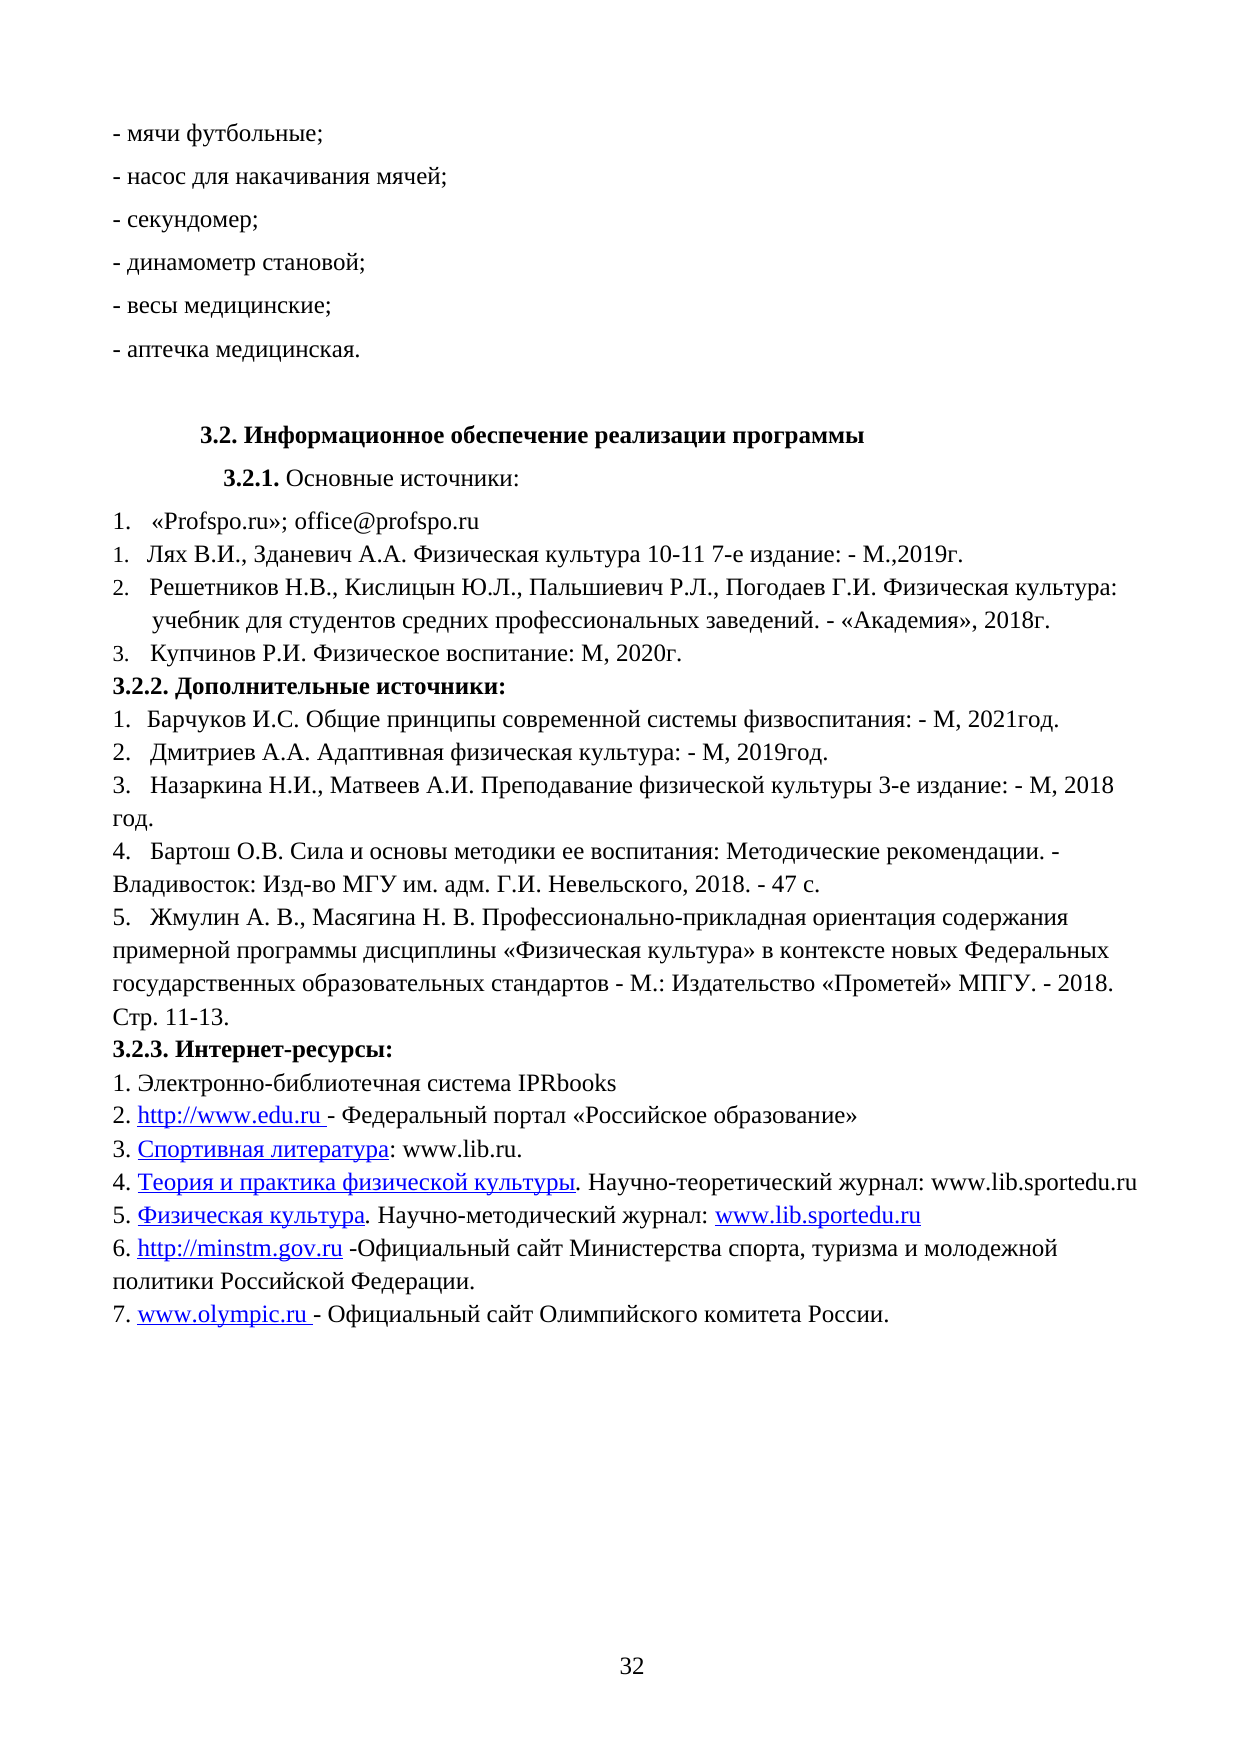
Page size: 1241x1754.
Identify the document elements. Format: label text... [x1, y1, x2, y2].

text 3.2.2. Дополнительные источники: [112, 671, 1152, 700]
text 1. Электронно-библиотечная система IPRbooks [112, 1068, 1152, 1096]
list Решетников Н.В., Кислицын Ю.Л., Пальшиевич Р.Л., Погодаев Г.И. Физическая культура: учебник для студентов средних профессиональных заведений. - «Академия», 2018г. [112, 572, 1152, 634]
list Жмулин А. В., Масягина Н. В. Профессионально-прикладная ориентация содержания примерной программы дисциплины «Физическая культура» в контексте новых Федеральных государственных образовательных стандартов - М.: Издательство «Прометей» МПГУ. - 2018. Стр. 11-13. [112, 902, 1152, 1030]
text - насос для накачивания мячей; [112, 161, 1152, 190]
text - динамометр становой; [112, 247, 1152, 276]
text 3.2.3. Интернет-ресурсы: [112, 1034, 1152, 1063]
list Лях В.И., Зданевич А.А. Физическая культура 10-11 7-е издание: - М.,2019г. [112, 539, 1152, 568]
text - мячи футбольные; [112, 118, 1152, 147]
list Бартош О.В. Сила и основы методики ее воспитания: Методические рекомендации. - Владивосток: Изд-во МГУ им. адм. Г.И. Невельского, 2018. - 47 с. [112, 836, 1152, 898]
text 3. Спортивная литература: www.lib.ru. [112, 1134, 1152, 1162]
text 5. Физическая культура. Научно-методический журнал: www.lib.sportedu.ru [112, 1200, 1152, 1228]
text 2. http://www.edu.ru - Федеральный портал «Российское образование» [112, 1101, 1152, 1129]
text 3.2.1. Основные источники: [112, 463, 1152, 492]
text 7. www.olympic.ru - Официальный сайт Олимпийского комитета России. [112, 1299, 1152, 1327]
text - аптечка медицинская. [112, 334, 1152, 362]
text - секундомер; [112, 204, 1152, 233]
list Назаркина Н.И., Матвеев А.И. Преподавание физической культуры 3-е издание: - М, 2018 год. [112, 770, 1152, 832]
list Купчинов Р.И. Физическое воспитание: М, 2020г. [112, 638, 1152, 667]
text 4. Теория и практика физической культуры. Научно-теоретический журнал: www.lib.sportedu.ru [112, 1167, 1152, 1195]
list «Profspo.ru»; office@profspo.ru [112, 506, 1152, 535]
text 6. http://minstm.gov.ru -Официальный сайт Министерства спорта, туризма и молодежной политики Российской Федерации. [112, 1233, 1152, 1294]
list Барчуков И.С. Общие принципы современной системы физвоспитания: - М, 2021год. [112, 704, 1152, 733]
text 3.2. Информационное обеспечение реализации программы [112, 420, 1152, 449]
list Дмитриев А.А. Адаптивная физическая культура: - М, 2019год. [112, 737, 1152, 766]
text - весы медицинские; [112, 291, 1152, 319]
